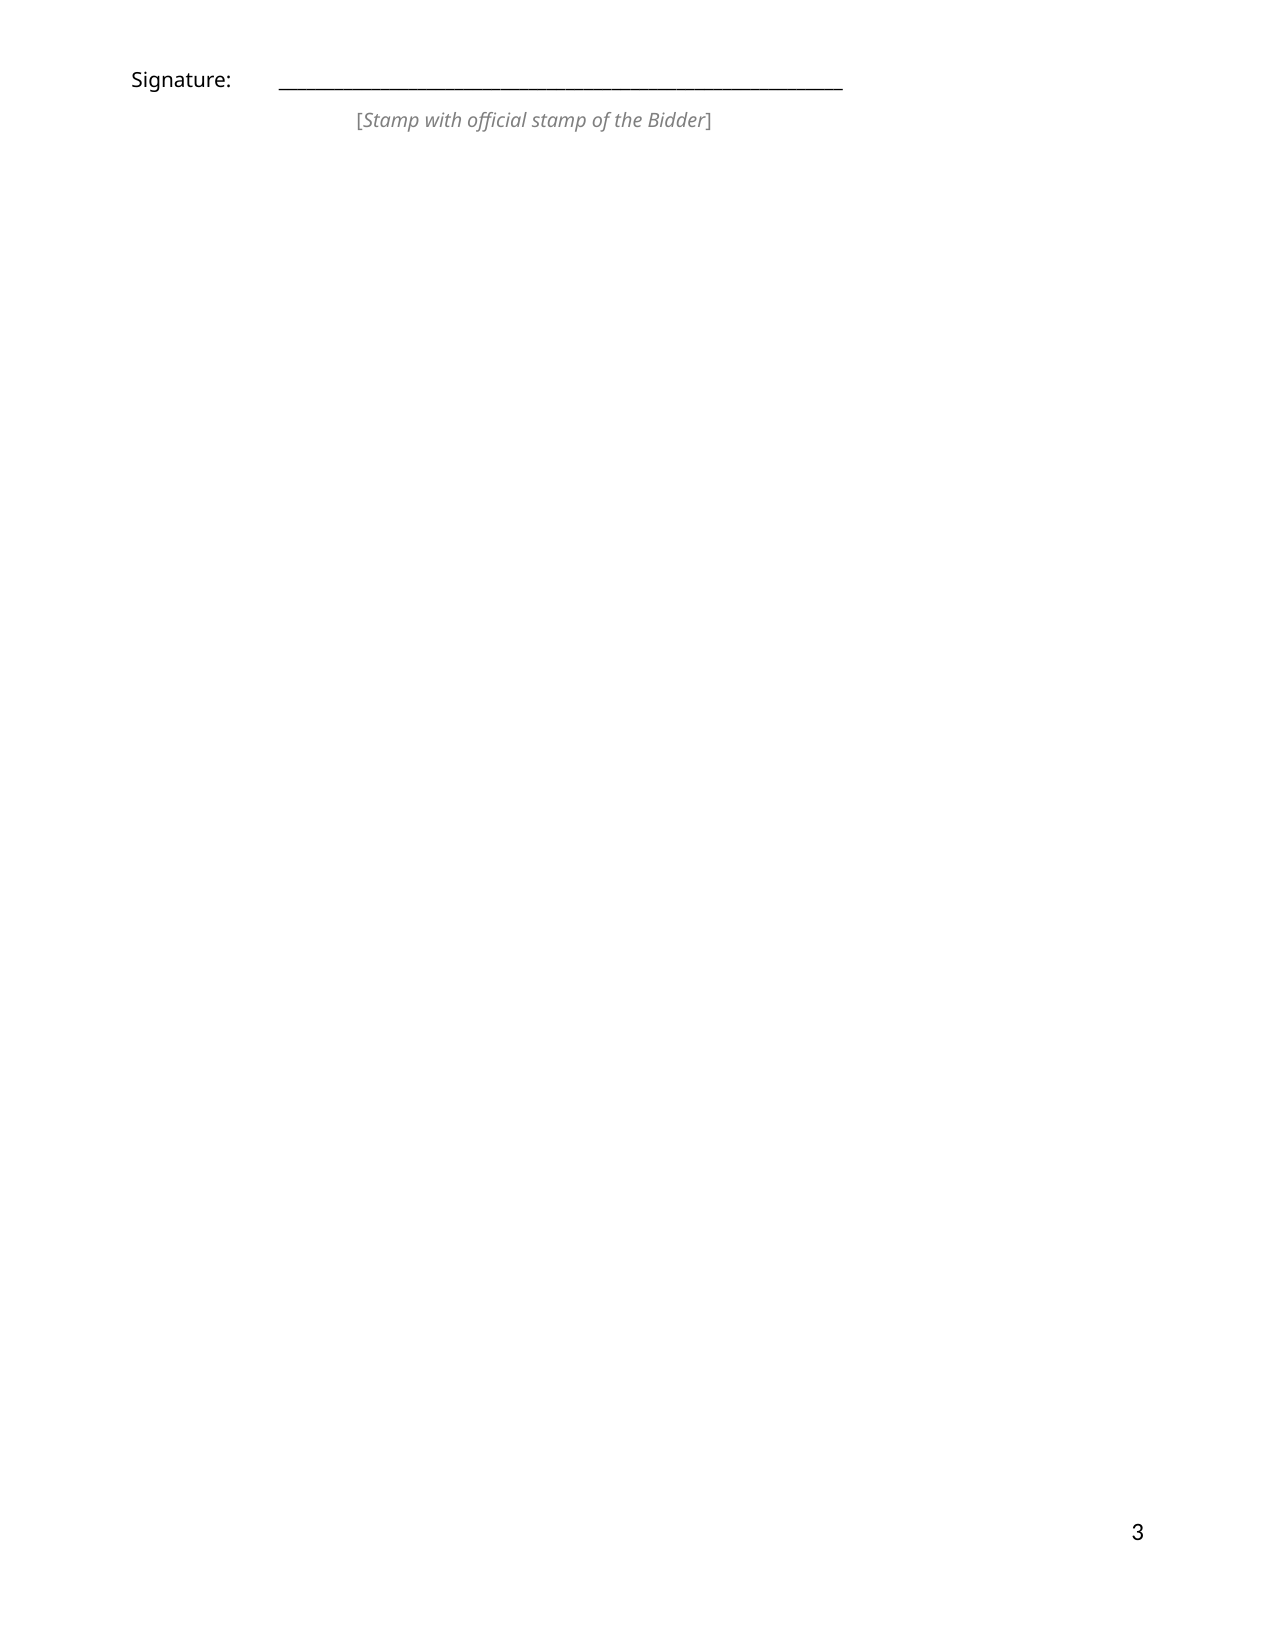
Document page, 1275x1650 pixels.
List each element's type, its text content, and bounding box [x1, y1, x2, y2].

text Signature: _____________________________________________________________ [131, 66, 1144, 94]
text [Stamp with official stamp of the Bidder] [281, 107, 1144, 133]
